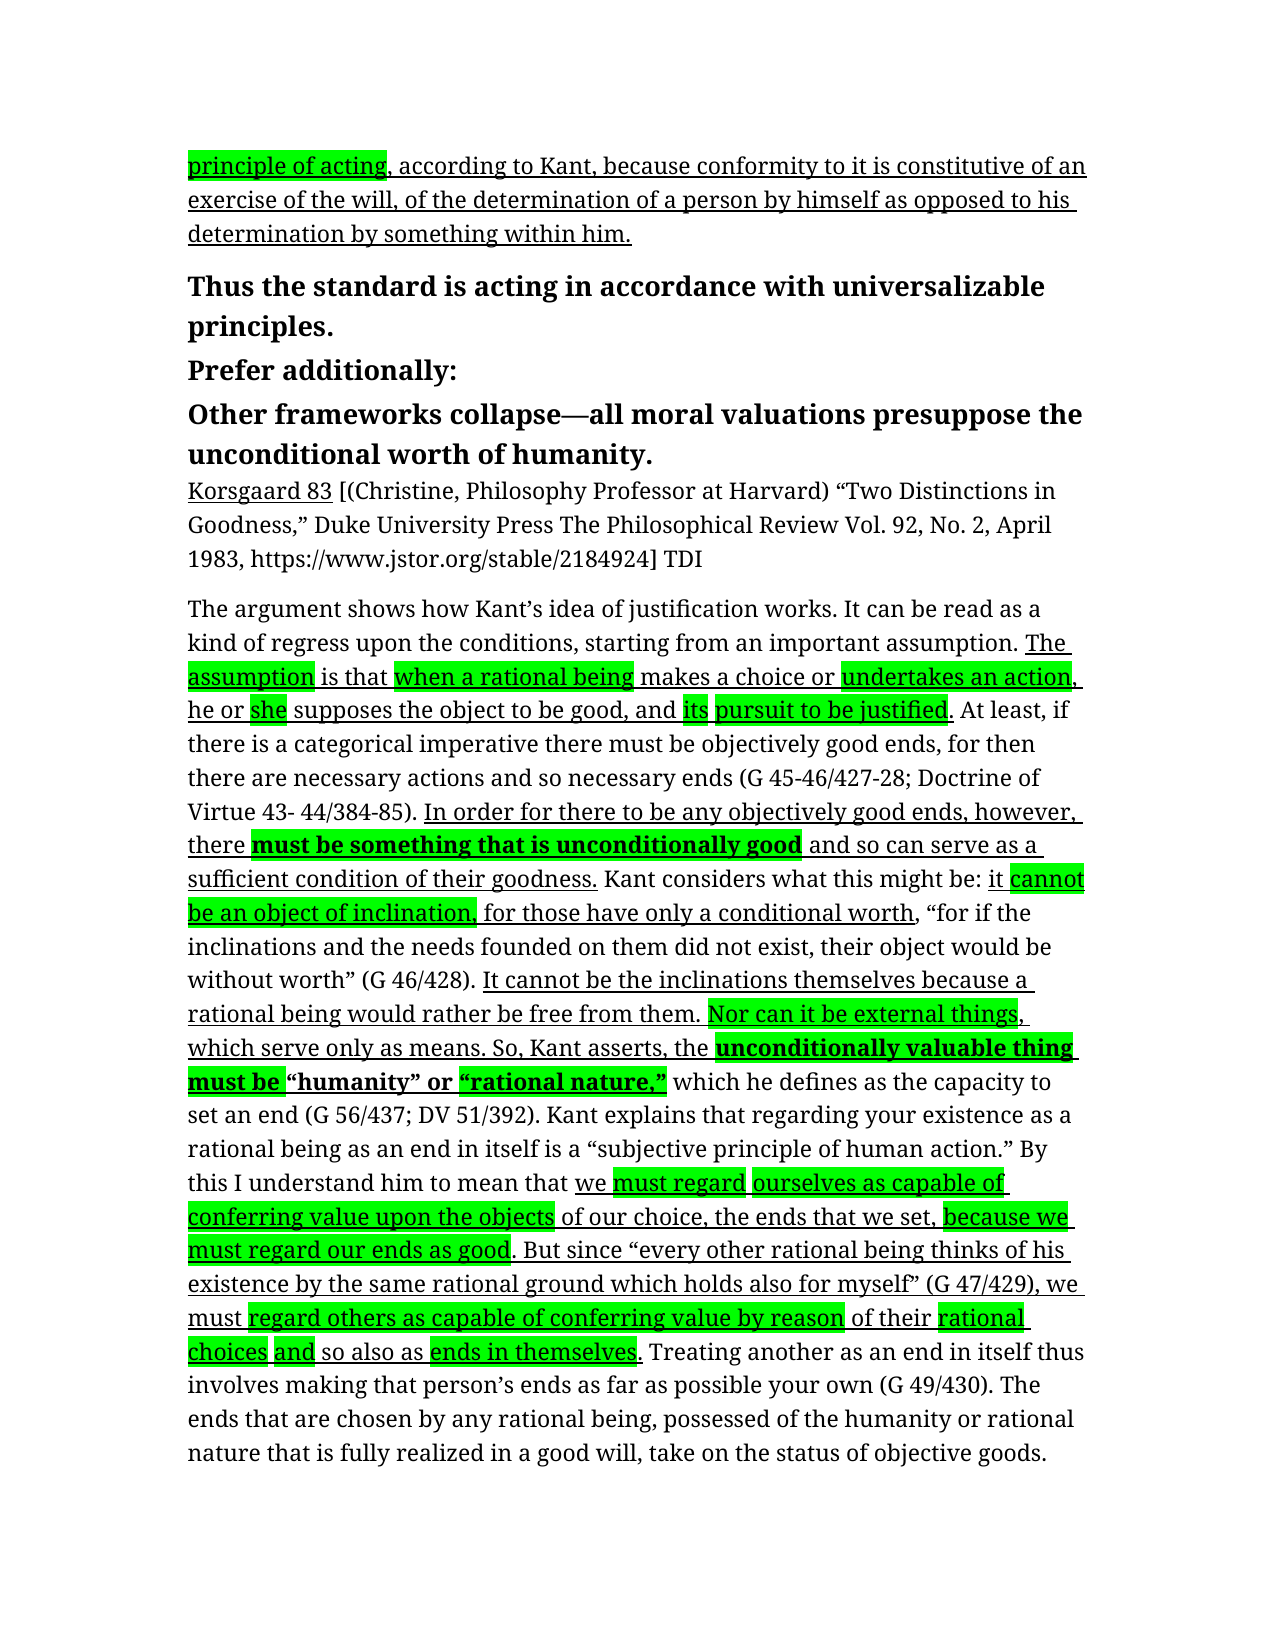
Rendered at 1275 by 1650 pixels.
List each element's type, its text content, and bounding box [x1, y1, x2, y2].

subtitle Other frameworks collapse—all moral valuations presuppose the unconditional worth of humanity. [187, 396, 1087, 472]
text Korsgaard 83 [(Christine, Philosophy Professor at Harvard) “Two Distinctions in Goodness,” Duke University Press The Philosophical Review Vol. 92, No. 2, April 1983, https://www.jstor.org/stable/2184924] TDI [187, 475, 1087, 574]
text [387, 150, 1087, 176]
subtitle Prefer additionally: [187, 352, 1087, 388]
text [187, 593, 1087, 1468]
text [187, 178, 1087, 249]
subtitle Thus the standard is acting in accordance with universalizable principles. [187, 268, 1087, 344]
